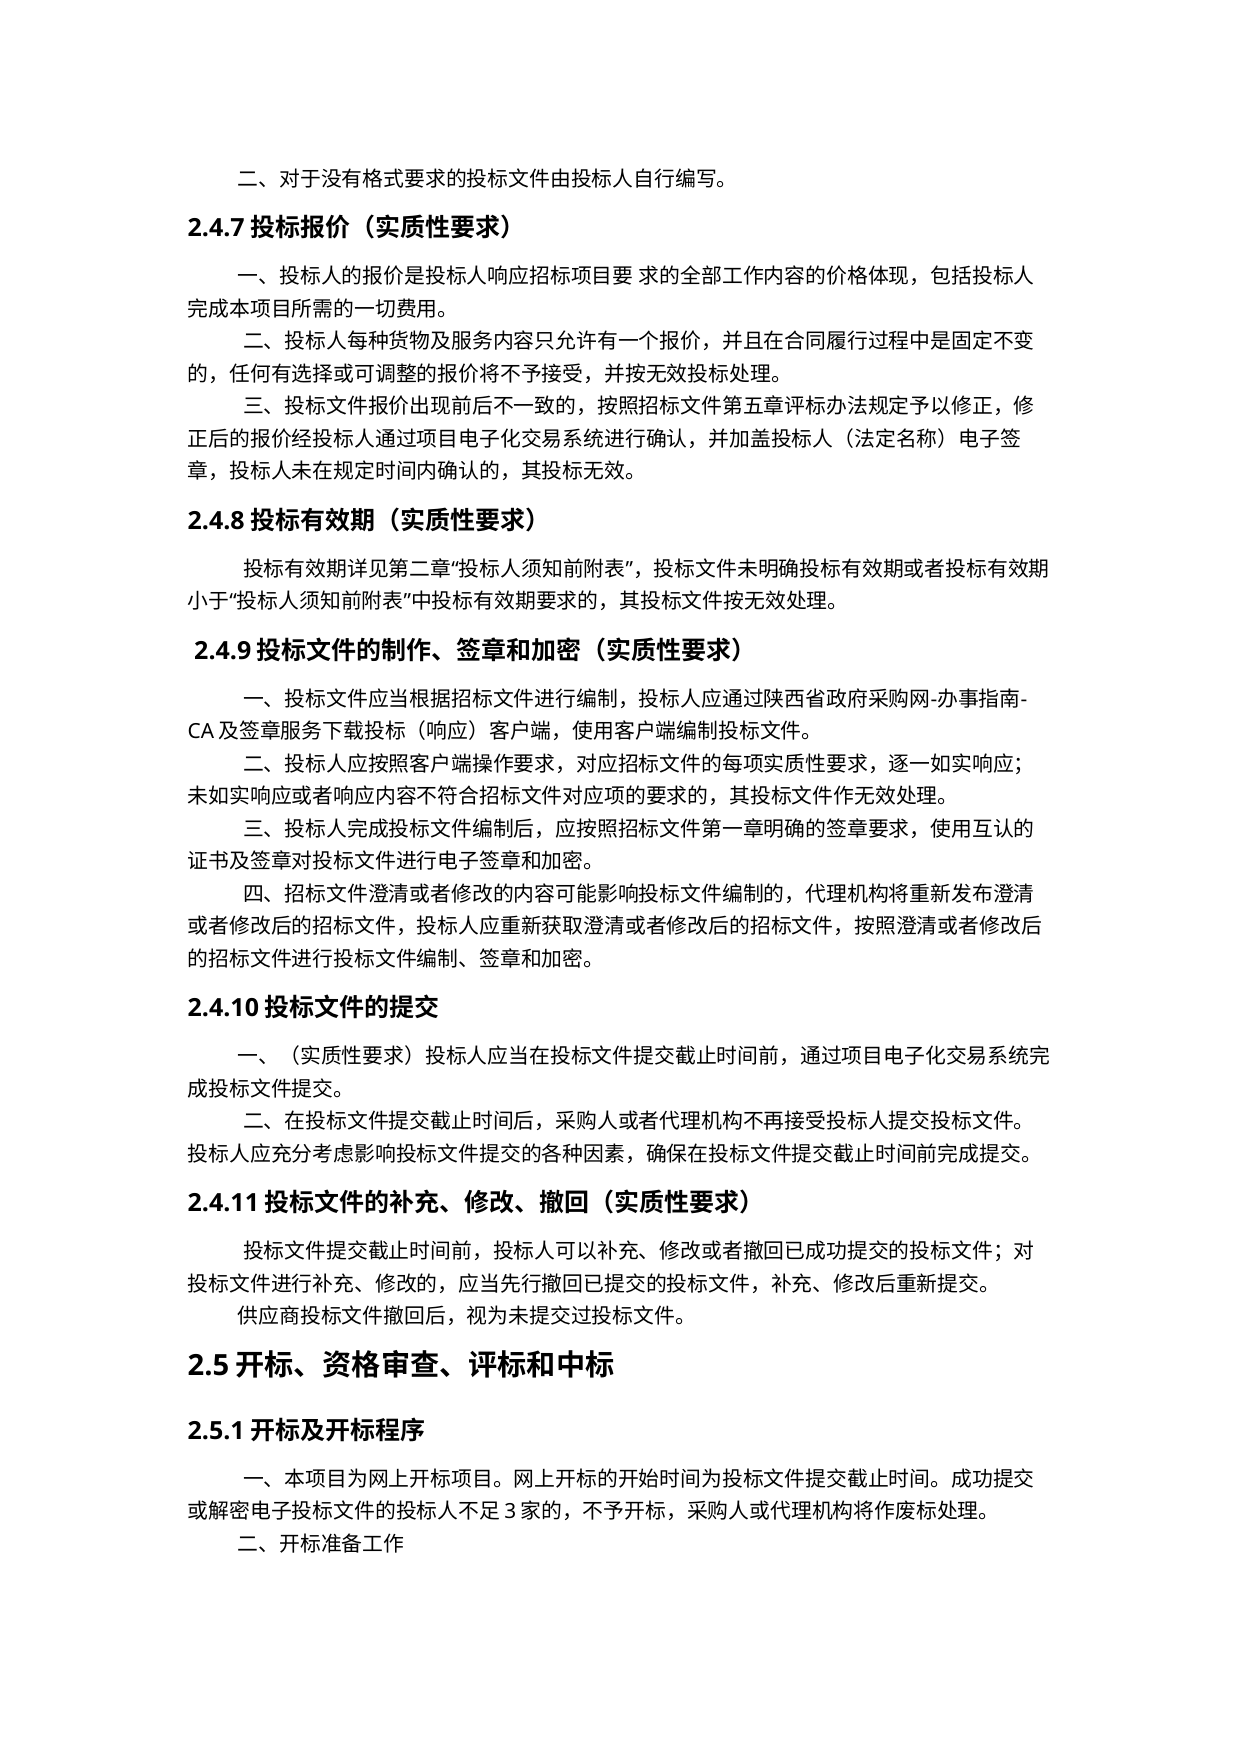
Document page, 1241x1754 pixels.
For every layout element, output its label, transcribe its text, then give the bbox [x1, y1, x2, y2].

text 二、投标人应按照客户端操作要求，对应招标文件的每项实质性要求，逐一如实响应；未如实响应或者响应内容不符合招标文件对应项的要求的，其投标文件作无效处理。 [187, 747, 1053, 812]
text 一、本项目为网上开标项目。网上开标的开始时间为投标文件提交截止时间。成功提交或解密电子投标文件的投标人不足3家的，不予开标，采购人或代理机构将作废标处理。 [187, 1462, 1053, 1527]
text 三、投标文件报价出现前后不一致的，按照招标文件第五章评标办法规定予以修正，修正后的报价经投标人通过项目电子化交易系统进行确认，并加盖投标人（法定名称）电子签章，投标人未在规定时间内确认的，其投标无效。 [187, 389, 1053, 487]
text 2.5.1开标及开标程序 [187, 1397, 1053, 1462]
text 投标文件提交截止时间前，投标人可以补充、修改或者撤回已成功提交的投标文件；对投标文件进行补充、修改的，应当先行撤回已提交的投标文件，补充、修改后重新提交。 [187, 1234, 1053, 1299]
text 2.4.11投标文件的补充、修改、撤回（实质性要求） [187, 1169, 1053, 1234]
text 2.4.10投标文件的提交 [187, 974, 1053, 1039]
text 投标有效期详见第二章“投标人须知前附表”，投标文件未明确投标有效期或者投标有效期小于“投标人须知前附表”中投标有效期要求的，其投标文件按无效处理。 [187, 552, 1053, 617]
text 2.4.8投标有效期（实质性要求） [187, 487, 1053, 552]
text 一、投标文件应当根据招标文件进行编制，投标人应通过陕西省政府采购网-办事指南-CA及签章服务下载投标（响应）客户端，使用客户端编制投标文件。 [187, 682, 1053, 747]
text 二、投标人每种货物及服务内容只允许有一个报价，并且在合同履行过程中是固定不变的，任何有选择或可调整的报价将不予接受，并按无效投标处理。 [187, 324, 1053, 389]
text 一、（实质性要求）投标人应当在投标文件提交截止时间前，通过项目电子化交易系统完成投标文件提交。 [187, 1039, 1053, 1104]
text 二、对于没有格式要求的投标文件由投标人自行编写。 [187, 162, 1053, 194]
text 四、招标文件澄清或者修改的内容可能影响投标文件编制的，代理机构将重新发布澄清或者修改后的招标文件，投标人应重新获取澄清或者修改后的招标文件，按照澄清或者修改后的招标文件进行投标文件编制、签章和加密。 [187, 877, 1053, 974]
text 2.4.9投标文件的制作、签章和加密（实质性要求） [187, 617, 1053, 682]
text 供应商投标文件撤回后，视为未提交过投标文件。 [187, 1299, 1053, 1332]
text 一、投标人的报价是投标人响应招标项目要 求的全部工作内容的价格体现，包括投标人完成本项目所需的一切费用。 [187, 259, 1053, 324]
text 二、在投标文件提交截止时间后，采购人或者代理机构不再接受投标人提交投标文件。投标人应充分考虑影响投标文件提交的各种因素，确保在投标文件提交截止时间前完成提交。 [187, 1104, 1053, 1169]
text 二、开标准备工作 [187, 1527, 1053, 1559]
text 2.5开标、资格审查、评标和中标 [187, 1332, 1053, 1397]
text 2.4.7投标报价（实质性要求） [187, 194, 1053, 259]
text 三、投标人完成投标文件编制后，应按照招标文件第一章明确的签章要求，使用互认的证书及签章对投标文件进行电子签章和加密。 [187, 812, 1053, 877]
